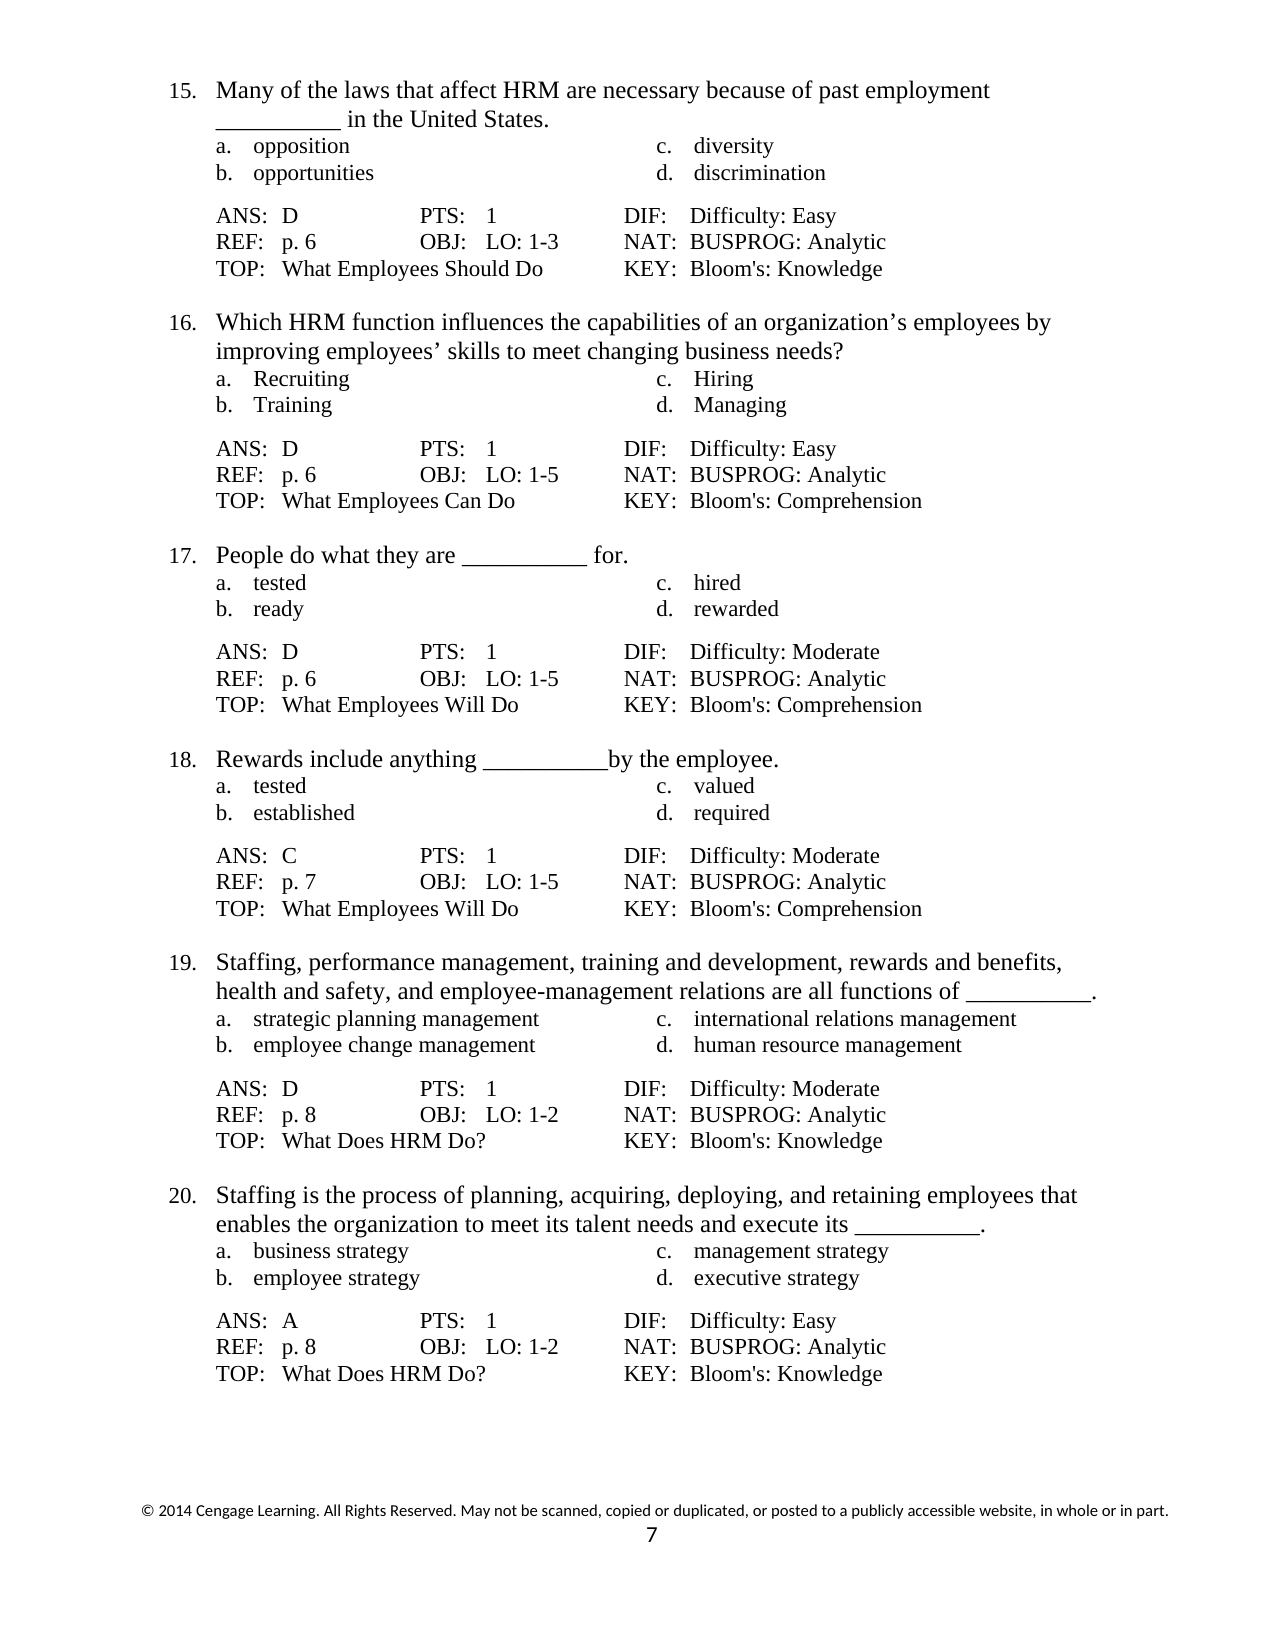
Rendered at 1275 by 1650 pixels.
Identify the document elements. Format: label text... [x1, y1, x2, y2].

table_cell b. [211, 391, 248, 418]
text TOP: What Employees Will Do KEY: Bloom's: Comprehension [216, 895, 1162, 921]
text health and safety, and employee-management relations are all functions of __________. [216, 976, 1162, 1005]
text REF: p. 7 OBJ: LO: 1-5 NAT: BUSPROG: Analytic [216, 868, 1162, 895]
table_header hired [689, 569, 1092, 595]
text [216, 228, 1162, 255]
table_cell opportunities [249, 159, 652, 185]
table_header a. [211, 1238, 248, 1264]
text REF: p. 6 OBJ: LO: 1-5 NAT: BUSPROG: Analytic [216, 461, 1162, 487]
text TOP: What Does HRM Do? KEY: Bloom's: Knowledge [216, 1127, 1162, 1154]
table_header Hiring [689, 365, 1092, 391]
table_cell d. [652, 391, 689, 418]
table_header a. [211, 365, 248, 391]
table_header c. [652, 773, 689, 799]
text ANS: C PTS: 1 DIF: Difficulty: Moderate [216, 842, 1162, 868]
text ANS: A PTS: 1 DIF: Difficulty: Easy [216, 1307, 1162, 1333]
text TOP: What Employees Will Do KEY: Bloom's: Comprehension [216, 691, 1162, 717]
table_header a. [211, 1005, 248, 1031]
table_cell ready [249, 595, 652, 621]
table_cell b. [211, 799, 248, 825]
text ANS: D PTS: 1 DIF: Difficulty: Easy [216, 202, 1162, 228]
table_cell Managing [689, 391, 1092, 418]
text 15. Many of the laws that affect HRM are necessary because of past employment [150, 75, 1162, 104]
text TOP: What Employees Should Do KEY: Bloom's: Knowledge [216, 255, 1162, 281]
table_cell established [249, 799, 652, 825]
table_header opposition [249, 133, 652, 159]
text ANS: D PTS: 1 DIF: Difficulty: Easy [216, 434, 1162, 461]
table_header c. [652, 1005, 689, 1031]
text improving employees’ skills to meet changing business needs? [216, 336, 1162, 365]
text ANS: D PTS: 1 DIF: Difficulty: Moderate [216, 1074, 1162, 1101]
text 16. Which HRM function influences the capabilities of an organization’s employees by [150, 307, 1162, 336]
table_header c. [652, 569, 689, 595]
table_cell d. [652, 159, 689, 185]
table_cell b. [211, 1264, 248, 1290]
text REF: p. 8 OBJ: LO: 1-2 NAT: BUSPROG: Analytic [216, 1101, 1162, 1127]
text __________ in the United States. [216, 104, 1162, 132]
table_cell human resource management [689, 1031, 1092, 1058]
table_header international relations management [689, 1005, 1092, 1031]
table_header strategic planning management [249, 1005, 652, 1031]
table_cell b. [211, 595, 248, 621]
table_header a. [211, 773, 248, 799]
table_header management strategy [689, 1238, 1092, 1264]
table_header diversity [689, 133, 1092, 159]
table_cell b. [211, 1031, 248, 1058]
table_cell d. [652, 595, 689, 621]
text enables the organization to meet its talent needs and execute its __________. [216, 1209, 1162, 1237]
table_header c. [652, 133, 689, 159]
text REF: p. 6 OBJ: LO: 1-5 NAT: BUSPROG: Analytic [216, 665, 1162, 691]
text REF: p. 8 OBJ: LO: 1-2 NAT: BUSPROG: Analytic [216, 1333, 1162, 1360]
table_cell d. [652, 1031, 689, 1058]
text 20. Staffing is the process of planning, acquiring, deploying, and retaining employees that [150, 1180, 1162, 1209]
text 19. Staffing, performance management, training and development, rewards and benefits, [150, 947, 1162, 976]
table_cell employee change management [249, 1031, 652, 1058]
table_cell Training [249, 391, 652, 418]
text TOP: What Employees Can Do KEY: Bloom's: Comprehension [216, 487, 1162, 514]
table_header a. [211, 133, 248, 159]
table_header valued [689, 773, 1092, 799]
table_cell b. [211, 159, 248, 185]
table_header Recruiting [249, 365, 652, 391]
table_header a. [211, 569, 248, 595]
table_header tested [249, 773, 652, 799]
table_cell d. [652, 799, 689, 825]
table_cell employee strategy [249, 1264, 652, 1290]
text ANS: D PTS: 1 DIF: Difficulty: Moderate [216, 638, 1162, 665]
text 18. Rewards include anything __________by the employee. [150, 744, 1162, 772]
table_cell required [689, 799, 1092, 825]
text TOP: What Does HRM Do? KEY: Bloom's: Knowledge [216, 1360, 1162, 1386]
table_header c. [652, 365, 689, 391]
table_cell discrimination [689, 159, 1092, 185]
table_header c. [652, 1238, 689, 1264]
text 17. People do what they are __________ for. [150, 540, 1162, 569]
table_header tested [249, 569, 652, 595]
table_cell executive strategy [689, 1264, 1092, 1290]
table_cell rewarded [689, 595, 1092, 621]
table_header business strategy [249, 1238, 652, 1264]
table_cell d. [652, 1264, 689, 1290]
